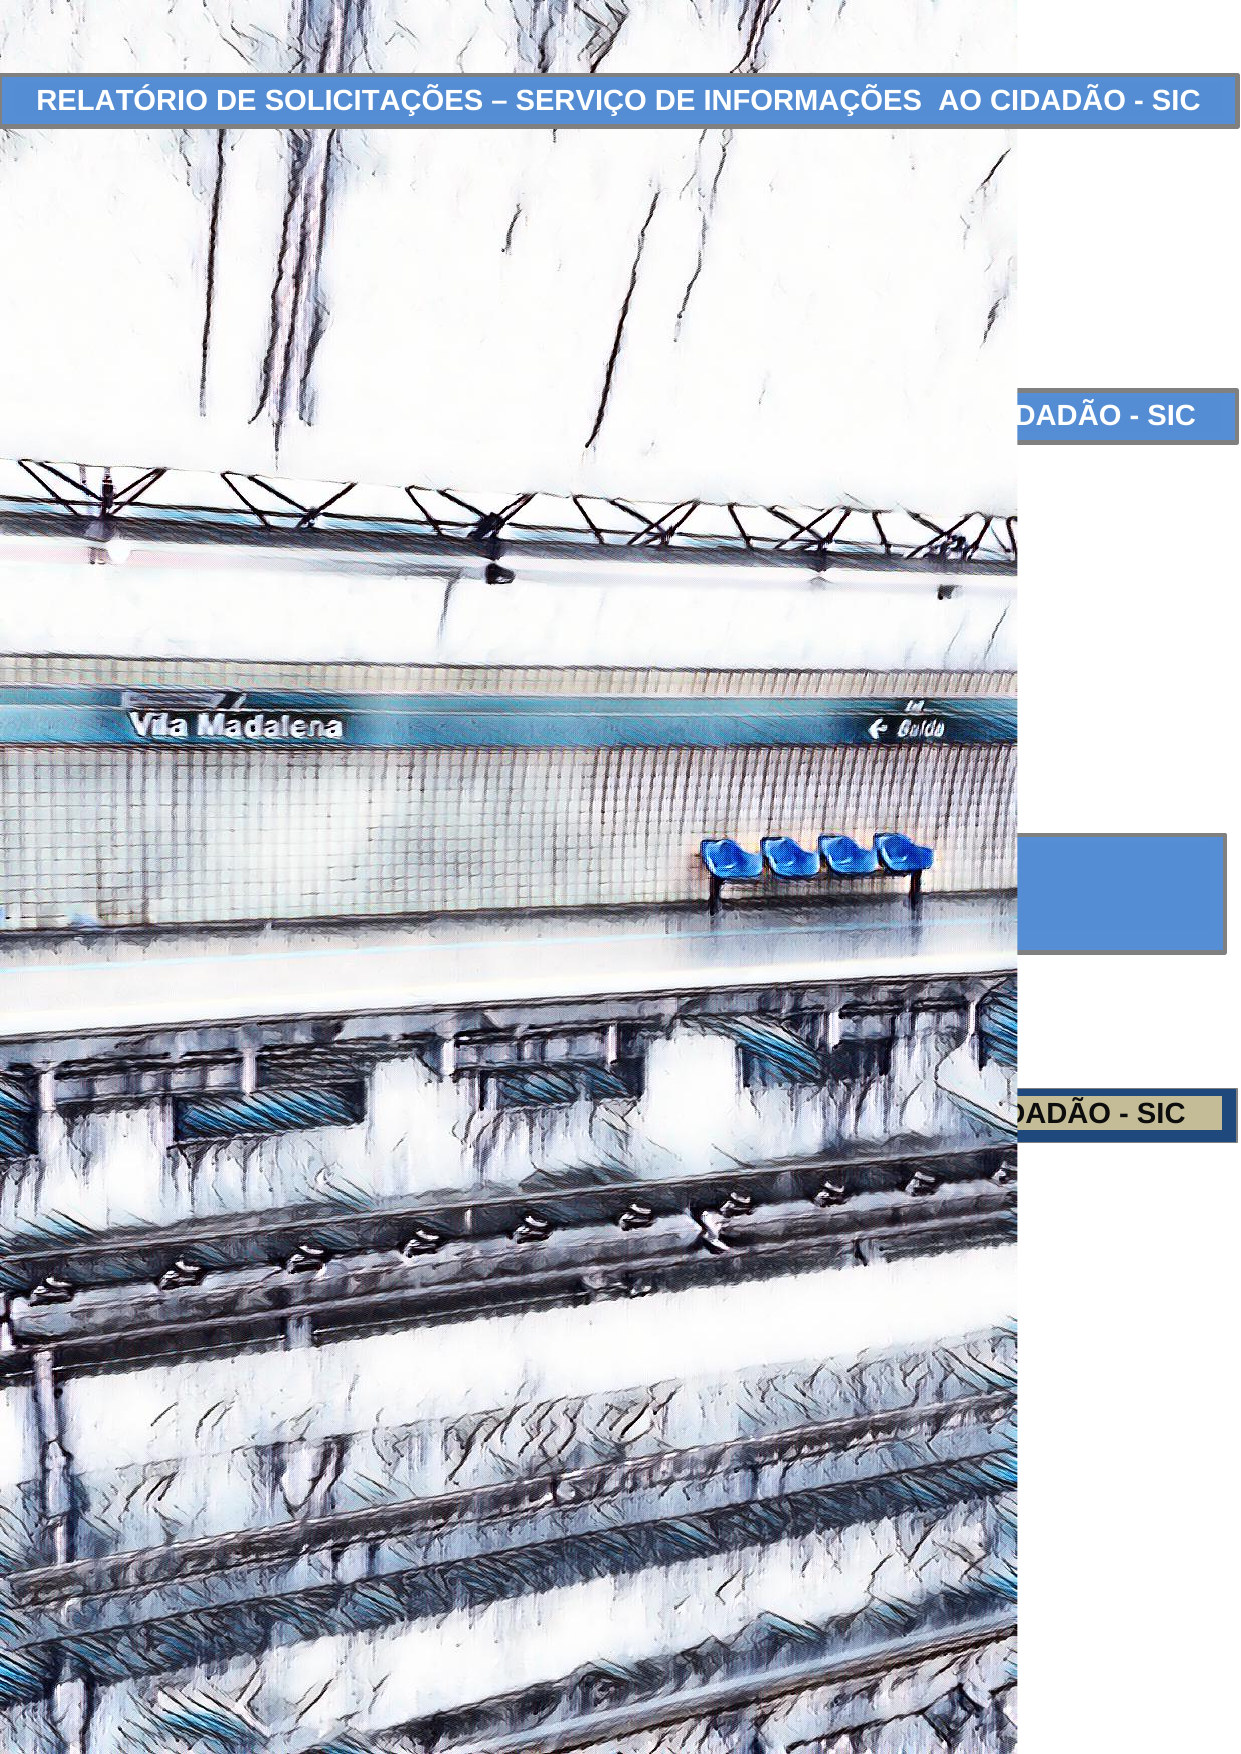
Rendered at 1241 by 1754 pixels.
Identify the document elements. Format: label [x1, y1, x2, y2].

picture [0, 129, 1018, 1754]
picture [0, 0, 1018, 73]
